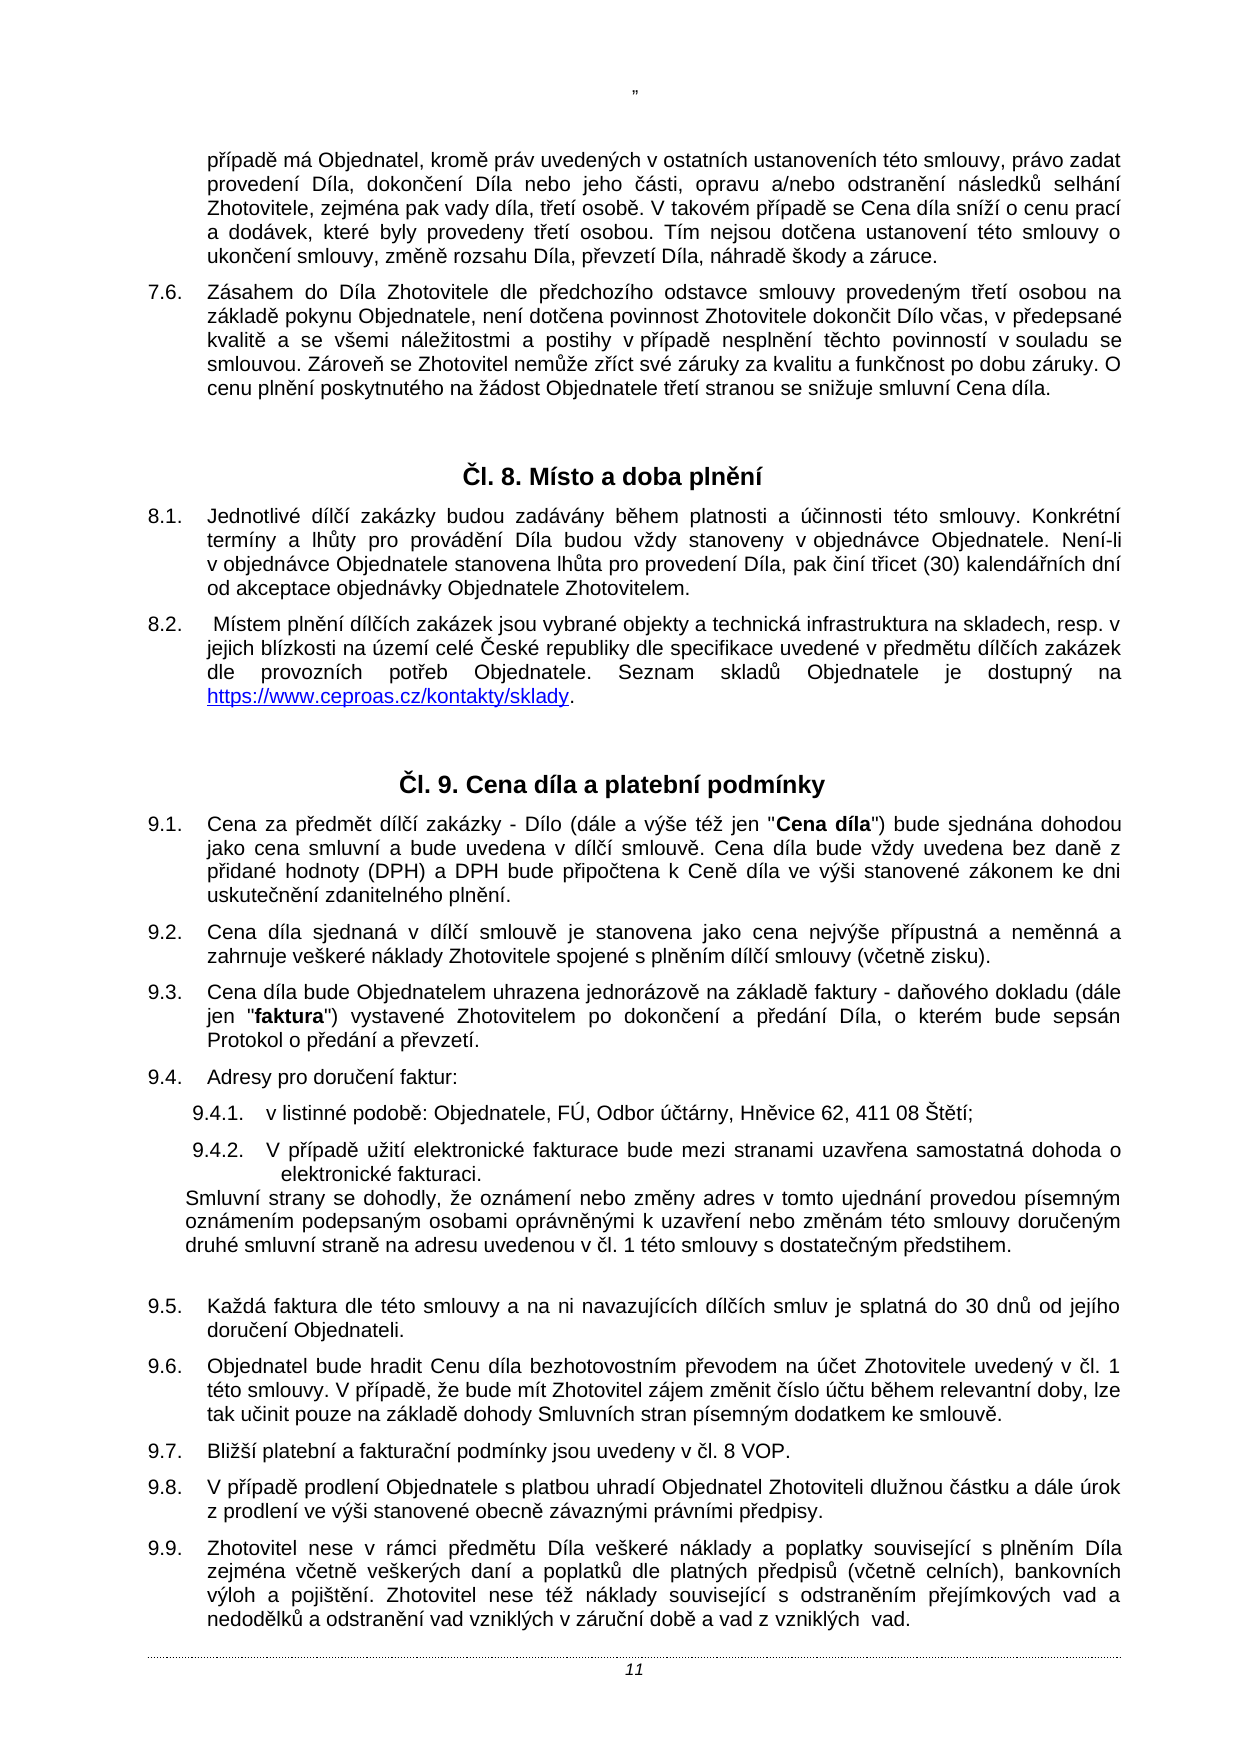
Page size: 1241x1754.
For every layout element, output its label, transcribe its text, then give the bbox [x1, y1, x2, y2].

text Cena díla bude Objednatelem uhrazena jednorázově na základě faktury - daňového dokladu (dále jen "faktura") vystavené Zhotovitelem po dokončení a předání Díla, o kterém bude sepsán Protokol o předání a převzetí. [148, 980, 1122, 1052]
text V případě prodlení Objednatele s platbou uhradí Objednatel Zhotoviteli dlužnou částku a dále úrok z prodlení ve výši stanovené obecně závaznými právními předpisy. [148, 1475, 1122, 1523]
text Místem plnění dílčích zakázek jsou vybrané objekty a technická infrastruktura na skladech, resp. v jejich blízkosti na území celé České republiky dle specifikace uvedené v předmětu dílčích zakázek dle provozních potřeb Objednatele. Seznam skladů Objednatele je dostupný na https://www.ceproas.cz/kontakty/sklady. [148, 612, 1122, 708]
text Zhotovitel nese v rámci předmětu Díla veškeré náklady a poplatky související s plněním Díla zejména včetně veškerých daní a poplatků dle platných předpisů (včetně celních), bankovních výloh a pojištění. Zhotovitel nese též náklady související s odstraněním přejímkových vad a nedodělků a odstranění vad vzniklých v záruční době a vad z vzniklých vad. [148, 1535, 1122, 1631]
text v listinné podobě: Objednatele, FÚ, Odbor účtárny, Hněvice 62, 411 08 Štětí; [192, 1101, 1122, 1125]
text Každá faktura dle této smlouvy a na ni navazujících dílčích smluv je splatná do 30 dnů od jejího doručení Objednateli. [148, 1294, 1122, 1342]
text Cena za předmět dílčí zakázky - Dílo (dále a výše též jen "Cena díla") bude sjednána dohodou jako cena smluvní a bude uvedena v dílčí smlouvě. Cena díla bude vždy uvedena bez daně z přidané hodnoty (DPH) a DPH bude připočtena k Ceně díla ve výši stanovené zákonem ke dni uskutečnění zdanitelného plnění. [148, 811, 1122, 907]
text Objednatel bude hradit Cenu díla bezhotovostním převodem na účet Zhotovitele uvedený v čl. 1 této smlouvy. V případě, že bude mít Zhotovitel zájem změnit číslo účtu během relevantní doby, lze tak učinit pouze na základě dohody Smluvních stran písemným dodatkem ke smlouvě. [148, 1354, 1122, 1426]
text Jednotlivé dílčí zakázky budou zadávány během platnosti a účinnosti této smlouvy. Konkrétní termíny a lhůty pro provádění Díla budou vždy stanoveny v objednávce Objednatele. Není-li v objednávce Objednatele stanovena lhůta pro provedení Díla, pak činí třicet (30) kalendářních dní od akceptace objednávky Objednatele Zhotovitelem. [148, 503, 1122, 599]
text Adresy pro doručení faktur: [148, 1064, 1122, 1088]
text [148, 148, 1122, 267]
text Zásahem do Díla Zhotovitele dle předchozího odstavce smlouvy provedeným třetí osobou na základě pokynu Objednatele, není dotčena povinnost Zhotovitele dokončit Dílo včas, v předepsané kvalitě a se všemi náležitostmi a postihy v případě nesplnění těchto povinností v souladu se smlouvou. Zároveň se Zhotovitel nemůže zříct své záruky za kvalitu a funkčnost po dobu záruky. O cenu plnění poskytnutého na žádost Objednatele třetí stranou se snižuje smluvní Cena díla. [148, 280, 1122, 400]
text Místo a doba plnění [102, 462, 1122, 491]
text Smluvní strany se dohodly, že oznámení nebo změny adres v tomto ujednání provedou písemným oznámením podepsaným osobami oprávněnými k uzavření nebo změnám této smlouvy doručeným druhé smluvní straně na adresu uvedenou v čl. 1 této smlouvy s dostatečným předstihem. [185, 1185, 1122, 1257]
text Cena díla sjednaná v dílčí smlouvě je stanovena jako cena nejvýše přípustná a neměnná a zahrnuje veškeré náklady Zhotovitele spojené s plněním dílčí smlouvy (včetně zisku). [148, 920, 1122, 968]
text Cena díla a platební podmínky [102, 770, 1122, 799]
text Bližší platební a fakturační podmínky jsou uvedeny v čl. 8 VOP. [148, 1438, 1122, 1462]
text V případě užití elektronické fakturace bude mezi stranami uzavřena samostatná dohoda o elektronické fakturaci. [192, 1137, 1122, 1185]
